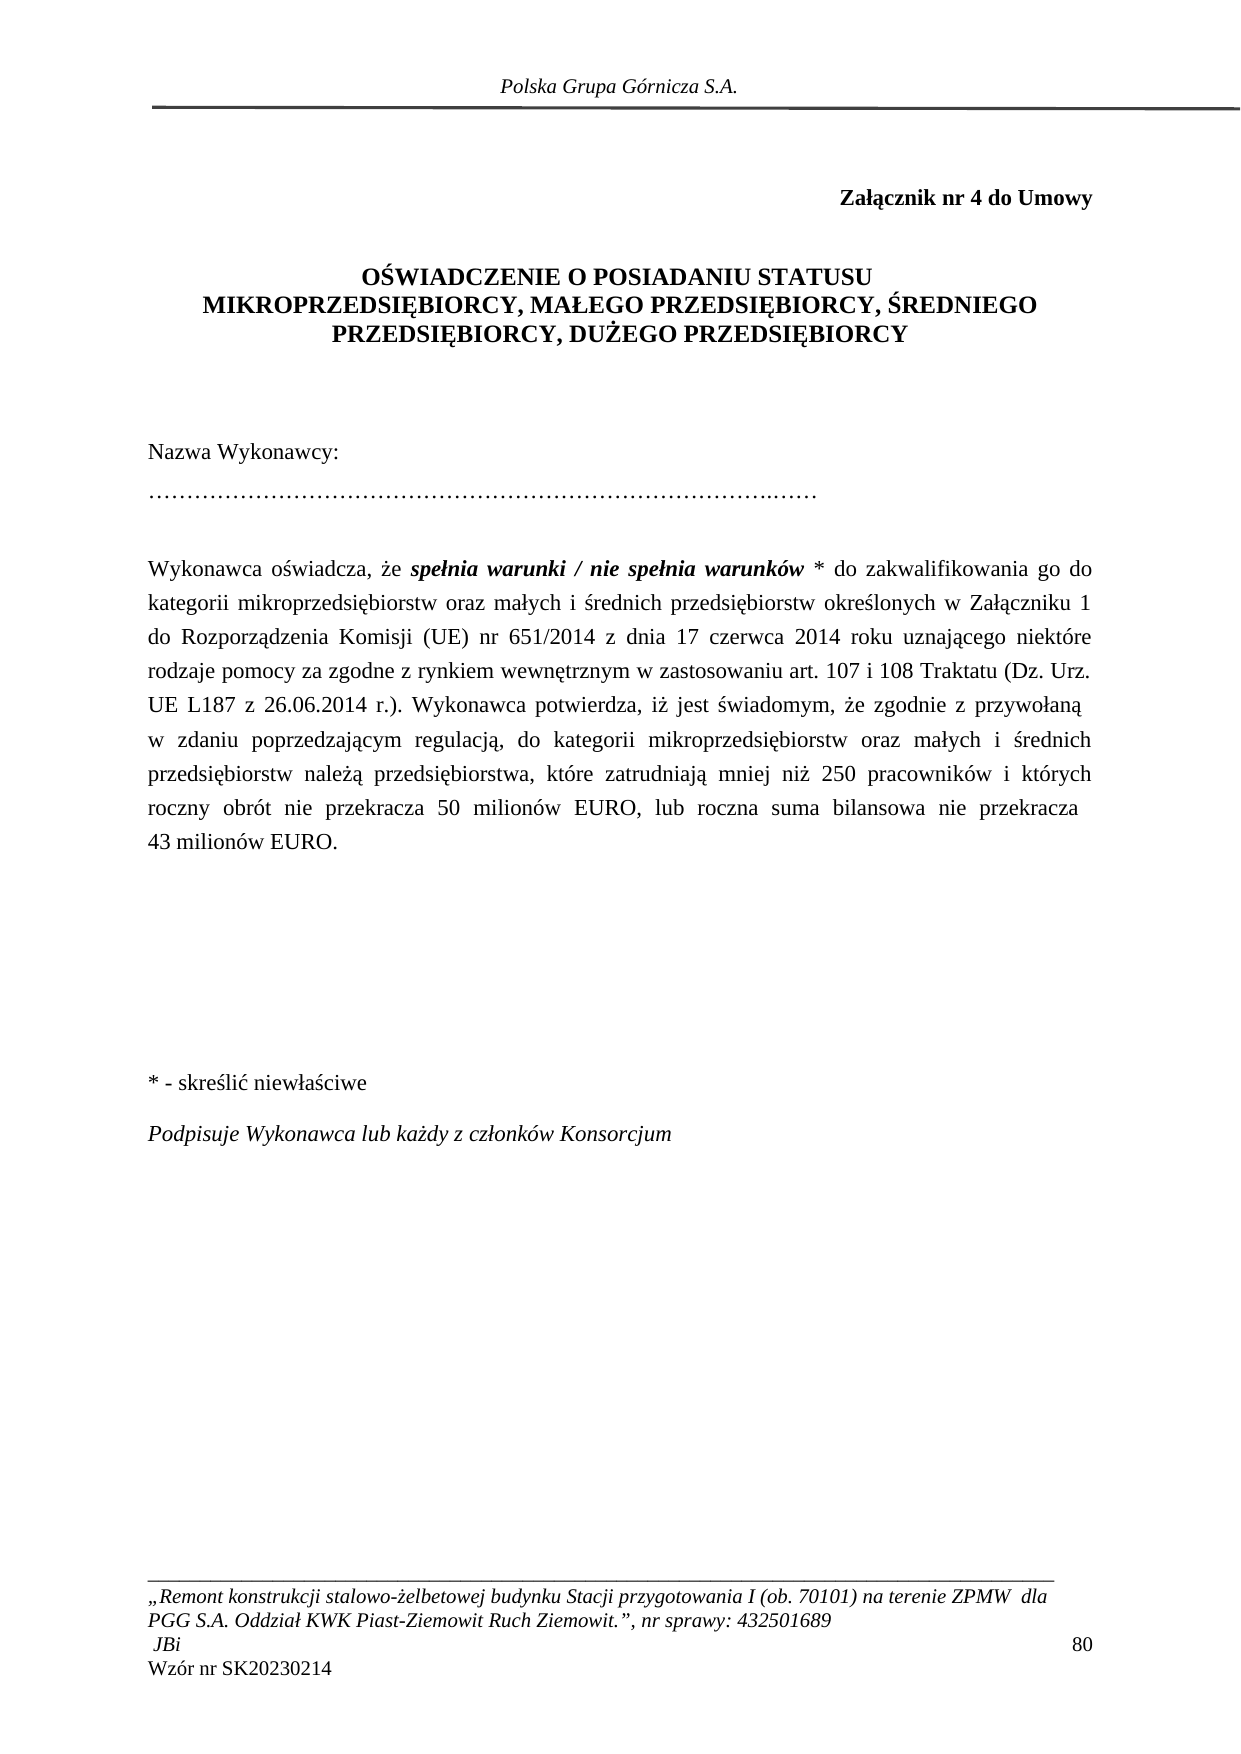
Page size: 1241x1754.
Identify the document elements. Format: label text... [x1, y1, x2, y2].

text Załącznik nr 4 do Umowy [148, 184, 1093, 211]
text ……………………………………………………………………….…… [148, 477, 1093, 503]
text * - skreślić niewłaściwe [148, 1069, 1093, 1096]
text Podpisuje Wykonawca lub każdy z członków Konsorcjum [148, 1119, 1093, 1146]
text OŚWIADCZENIE O POSIADANIU STATUSU MIKROPRZEDSIĘBIORCY, MAŁEGO PRZEDSIĘBIORCY, ŚREDNIEGO PRZEDSIĘBIORCY, DUŻEGO PRZEDSIĘBIORCY [148, 262, 1093, 348]
text Wykonawca oświadcza, że spełnia warunki / nie spełnia warunków * do zakwalifikowania go do kategorii mikroprzedsiębiorstw oraz małych i średnich przedsiębiorstw określonych w Załączniku 1 do Rozporządzenia Komisji (UE) nr 651/2014 z dnia 17 czerwca 2014 roku uznającego niektóre rodzaje pomocy za zgodne z rynkiem wewnętrznym w zastosowaniu art. 107 i 108 Traktatu (Dz. Urz. UE L187 z 26.06.2014 r.). Wykonawca potwierdza, iż jest świadomym, że zgodnie z przywołaną w zdaniu poprzedzającym regulacją, do kategorii mikroprzedsiębiorstw oraz małych i średnich przedsiębiorstw należą przedsiębiorstwa, które zatrudniają mniej niż 250 pracowników i których roczny obrót nie przekracza 50 milionów EURO, lub roczna suma bilansowa nie przekracza 43 milionów EURO. [148, 555, 1093, 854]
text Nazwa Wykonawcy: [148, 438, 1093, 465]
